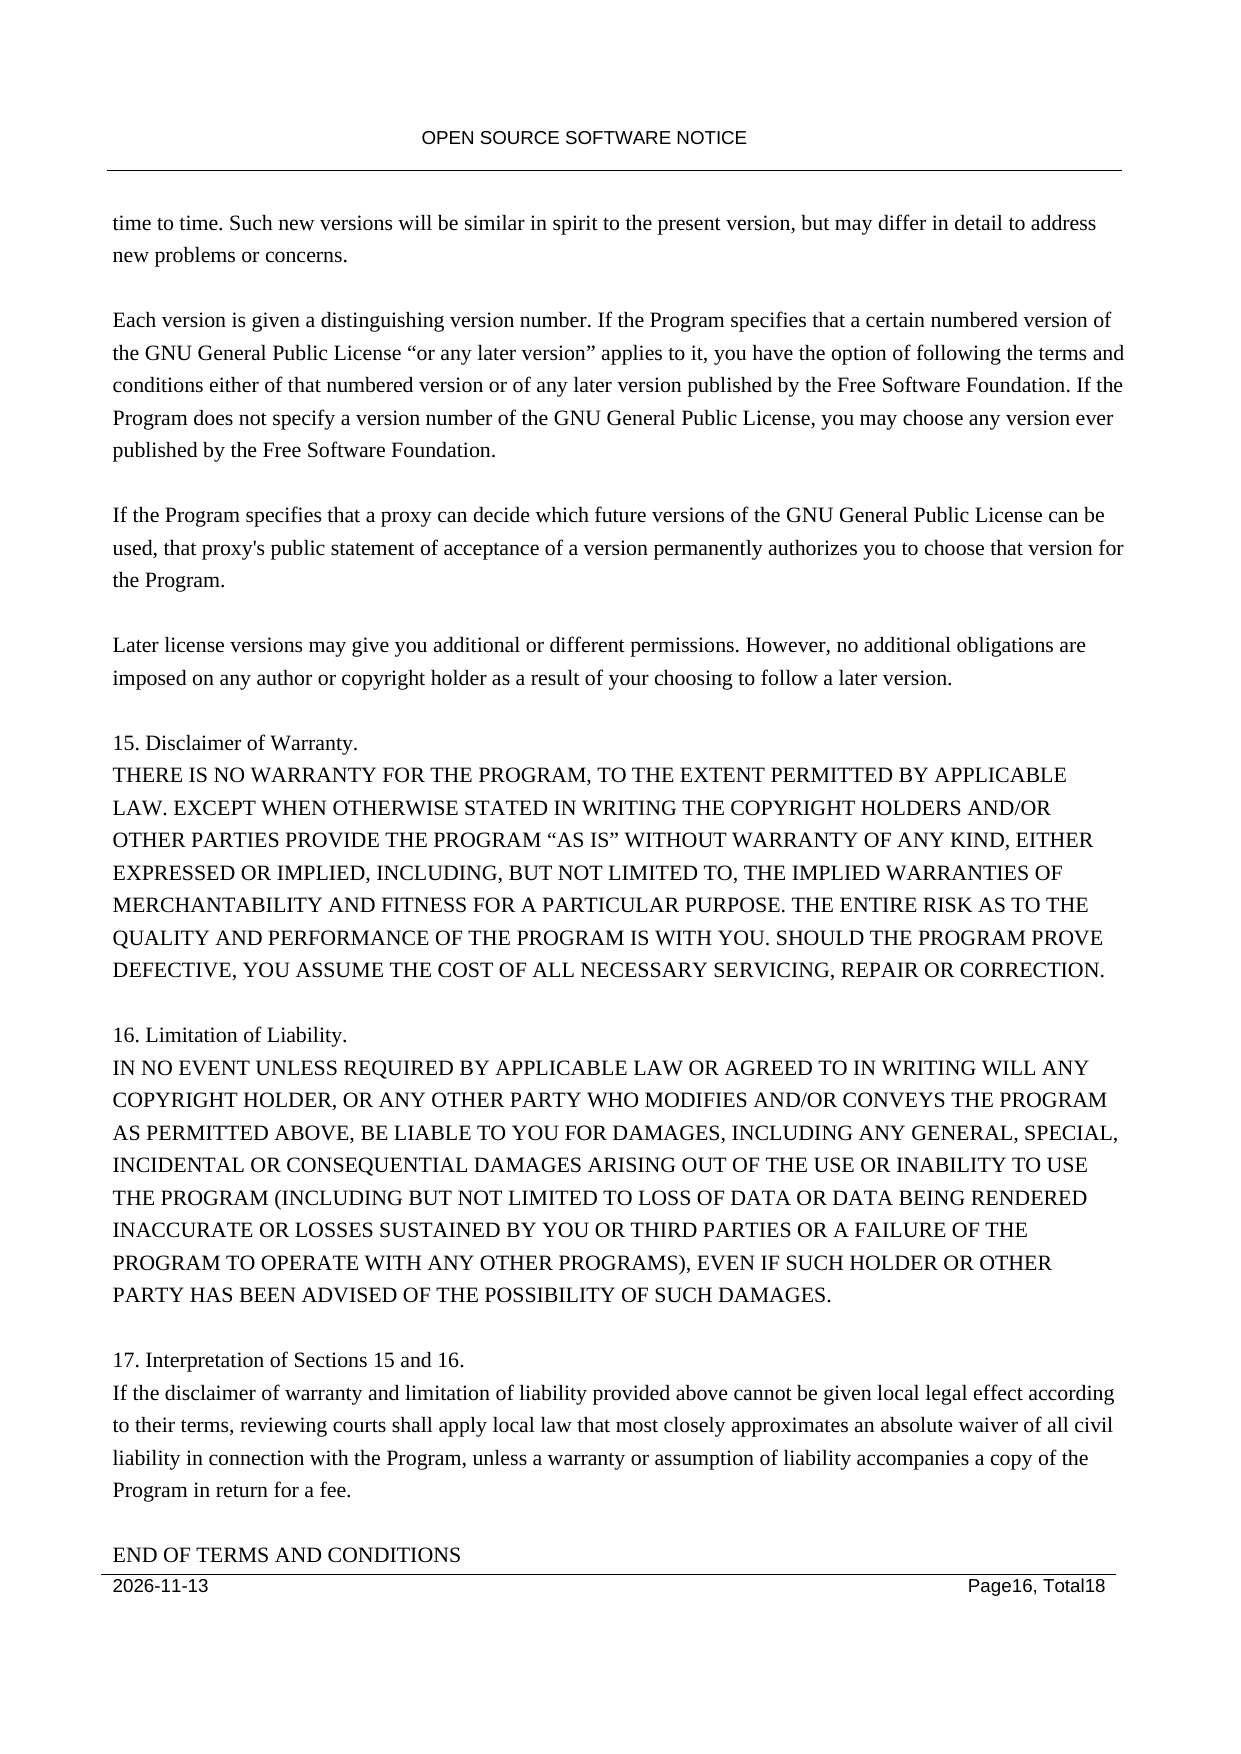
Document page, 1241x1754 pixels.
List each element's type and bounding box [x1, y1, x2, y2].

text [112, 206, 1128, 1571]
